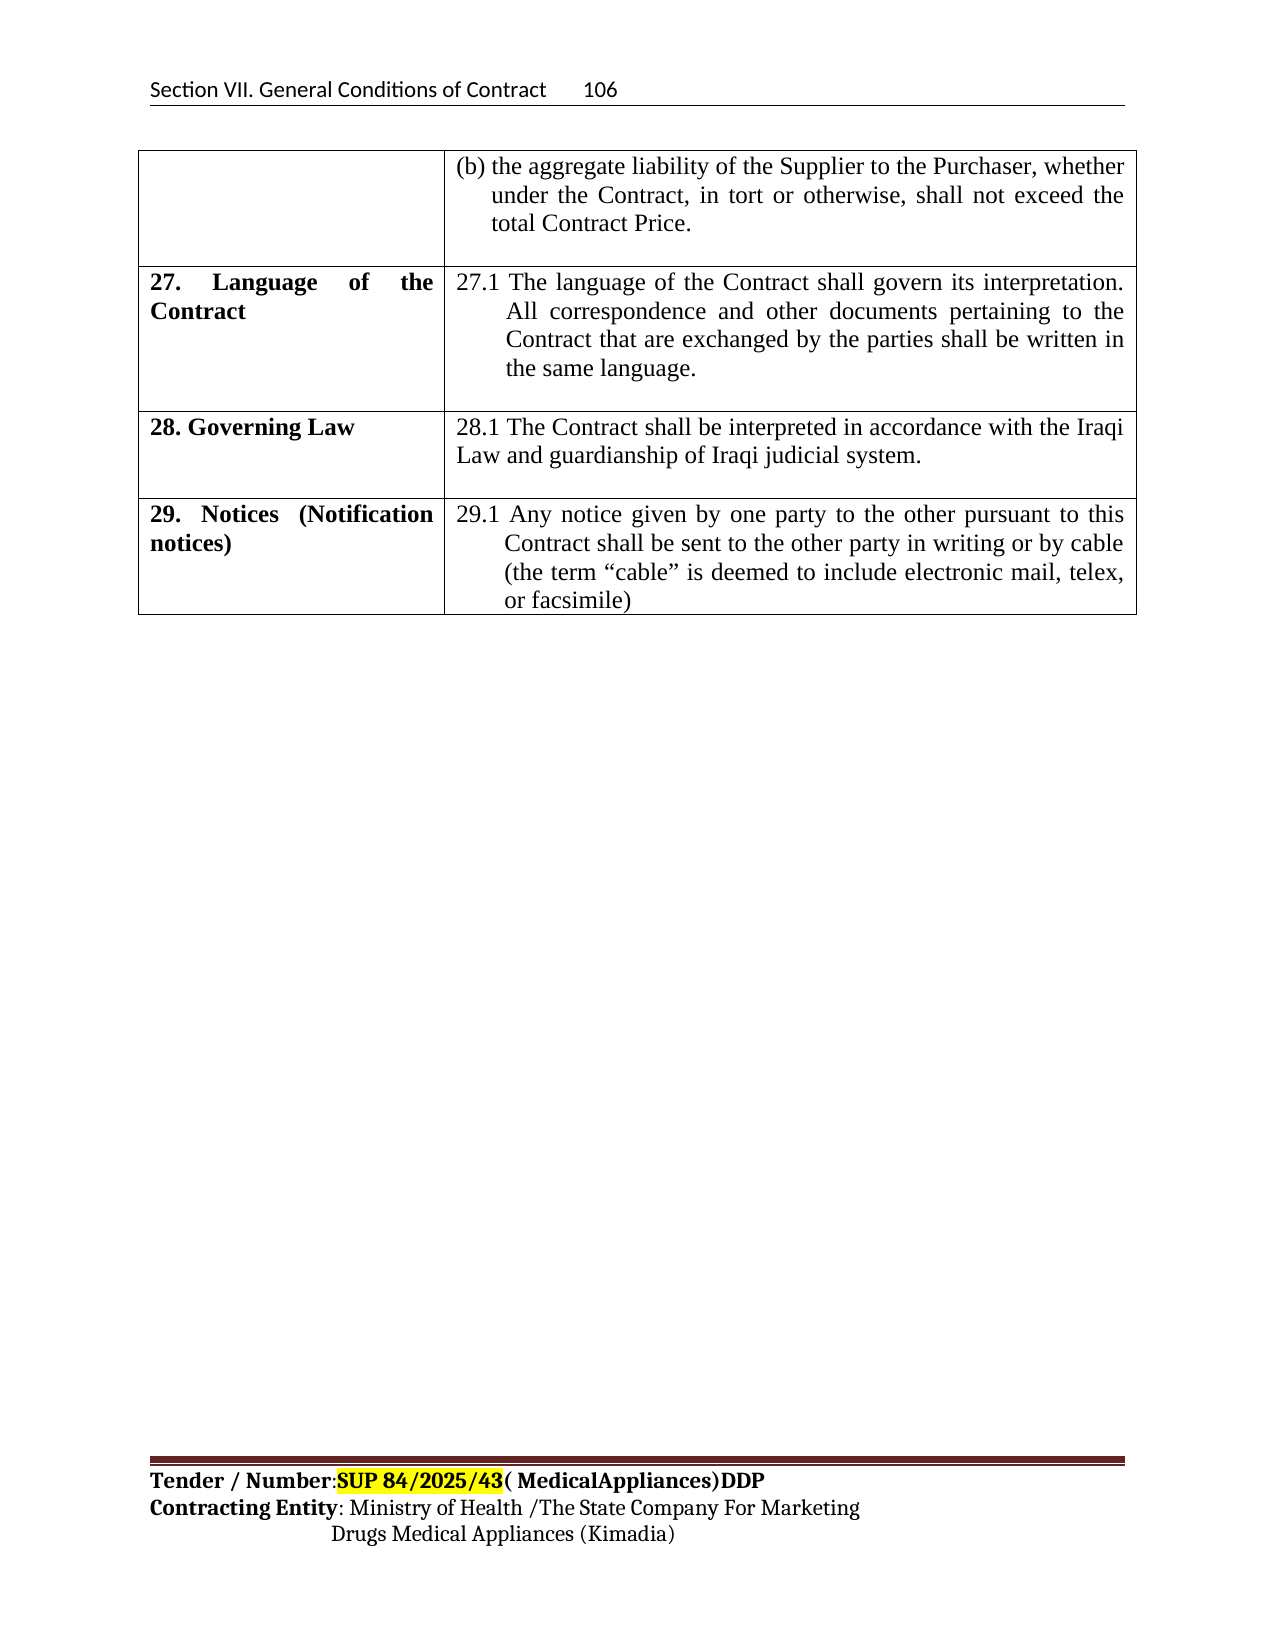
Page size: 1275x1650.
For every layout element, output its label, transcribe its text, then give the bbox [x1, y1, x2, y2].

table_cell 27. Language of the Contract [139, 267, 444, 411]
table_cell 29.1 Any notice given by one party to the other pursuant to this Contract shall be sent to the other party in writing or by cable (the term “cable” is deemed to include electronic mail, telex, or facsimile) [445, 499, 1136, 614]
table_cell 28.1 The Contract shall be interpreted in accordance with the Iraqi Law and guardianship of Iraqi judicial system. [445, 412, 1136, 498]
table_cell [445, 151, 1136, 266]
table_cell 28. Governing Law [139, 412, 444, 498]
table_cell 29. Notices (Notification notices) [139, 499, 444, 614]
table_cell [139, 151, 444, 266]
table_cell 27.1 The language of the Contract shall govern its interpretation. All correspondence and other documents pertaining to the Contract that are exchanged by the parties shall be written in the same language. [445, 267, 1136, 411]
